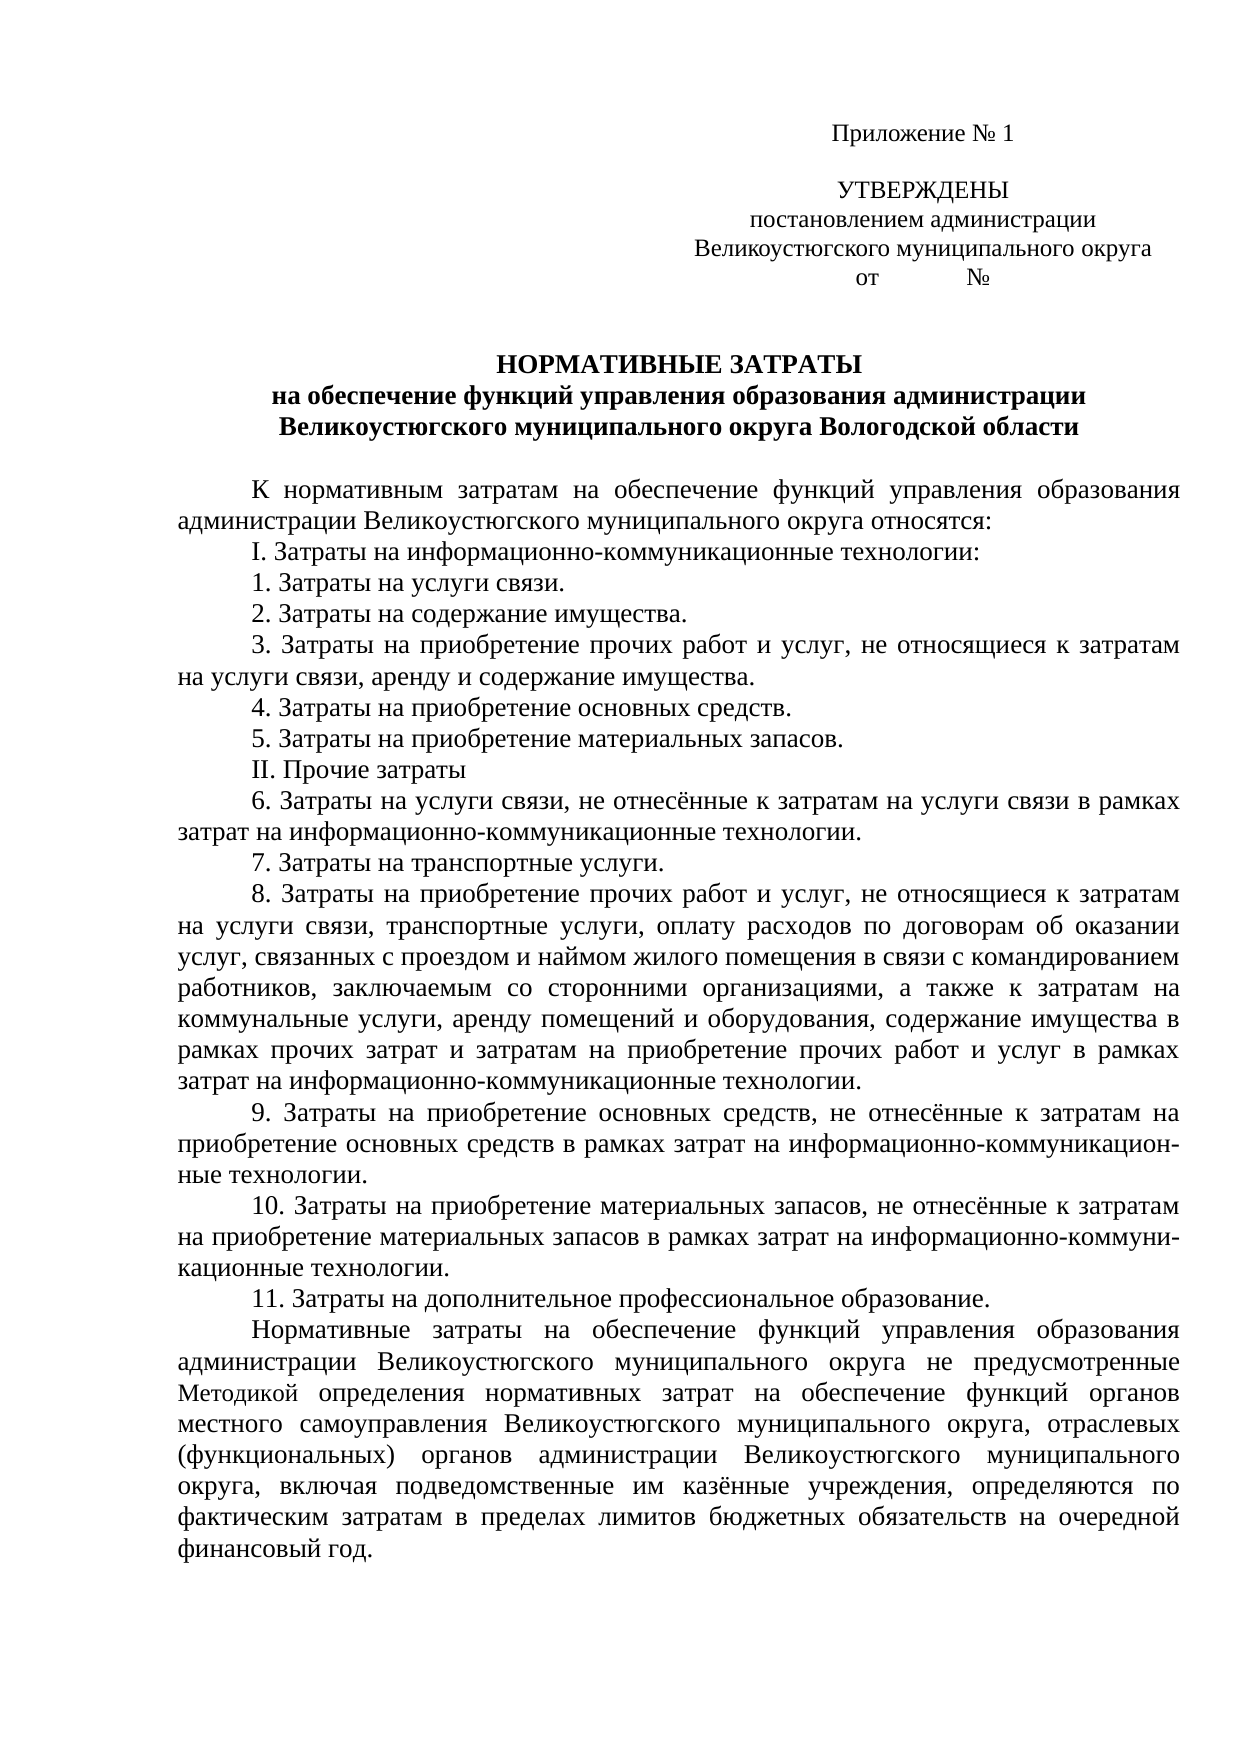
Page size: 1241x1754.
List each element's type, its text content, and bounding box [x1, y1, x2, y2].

text 11. Затраты на дополнительное профессиональное образование. [177, 1282, 1181, 1314]
text 1. Затраты на услуги связи. [177, 566, 1181, 597]
text на обеспечение функций управления образования администрации [177, 379, 1181, 410]
subtitle НОРМАТИВНЫЕ ЗАТРАТЫ [177, 348, 1181, 379]
text 9. Затраты на приобретение основных средств, не отнесённые к затратам на приобретение основных средств в рамках затрат на информационно-коммуникацион-ные технологии. [177, 1096, 1181, 1189]
text 4. Затраты на приобретение основных средств. [177, 691, 1181, 722]
text Великоустюгского муниципального округа [177, 233, 1181, 262]
text 10. Затраты на приобретение материальных запасов, не отнесённые к затратам на приобретение материальных запасов в рамках затрат на информационно-коммуни-кационные технологии. [177, 1189, 1181, 1282]
text постановлением администрации [177, 204, 1181, 233]
text Великоустюгского муниципального округа Вологодской области [177, 410, 1181, 442]
text 2. Затраты на содержание имущества. [177, 597, 1181, 628]
text II. Прочие затраты [177, 753, 1181, 784]
text УТВЕРЖДЕНЫ [177, 176, 1181, 204]
text Приложение № 1 [177, 118, 1181, 147]
text от № [177, 262, 1181, 291]
text I. Затраты на информационно-коммуникационные технологии: [177, 535, 1181, 566]
text 6. Затраты на услуги связи, не отнесённые к затратам на услуги связи в рамках затрат на информационно-коммуникационные технологии. [177, 784, 1181, 846]
text 8. Затраты на приобретение прочих работ и услуг, не относящиеся к затратам на услуги связи, транспортные услуги, оплату расходов по договорам об оказании услуг, связанных с проездом и наймом жилого помещения в связи с командированием работников, заключаемым со сторонними организациями, а также к затратам на коммунальные услуги, аренду помещений и оборудования, содержание имущества в рамках прочих затрат и затратам на приобретение прочих работ и услуг в рамках затрат на информационно-коммуникационные технологии. [177, 878, 1181, 1096]
text 7. Затраты на транспортные услуги. [177, 846, 1181, 878]
text 5. Затраты на приобретение материальных запасов. [177, 722, 1181, 753]
text К нормативным затратам на обеспечение функций управления образования администрации Великоустюгского муниципального округа относятся: [177, 473, 1181, 535]
text Нормативные затраты на обеспечение функций управления образования администрации Великоустюгского муниципального округа не предусмотренные Методикой определения нормативных затрат на обеспечение функций органов местного самоуправления Великоустюгского муниципального округа, отраслевых (функциональных) органов администрации Великоустюгского муниципального округа, включая подведомственные им казённые учреждения, определяются по фактическим затратам в пределах лимитов бюджетных обязательств на очередной финансовый год. [177, 1314, 1181, 1563]
text 3. Затраты на приобретение прочих работ и услуг, не относящиеся к затратам на услуги связи, аренду и содержание имущества. [177, 628, 1181, 691]
